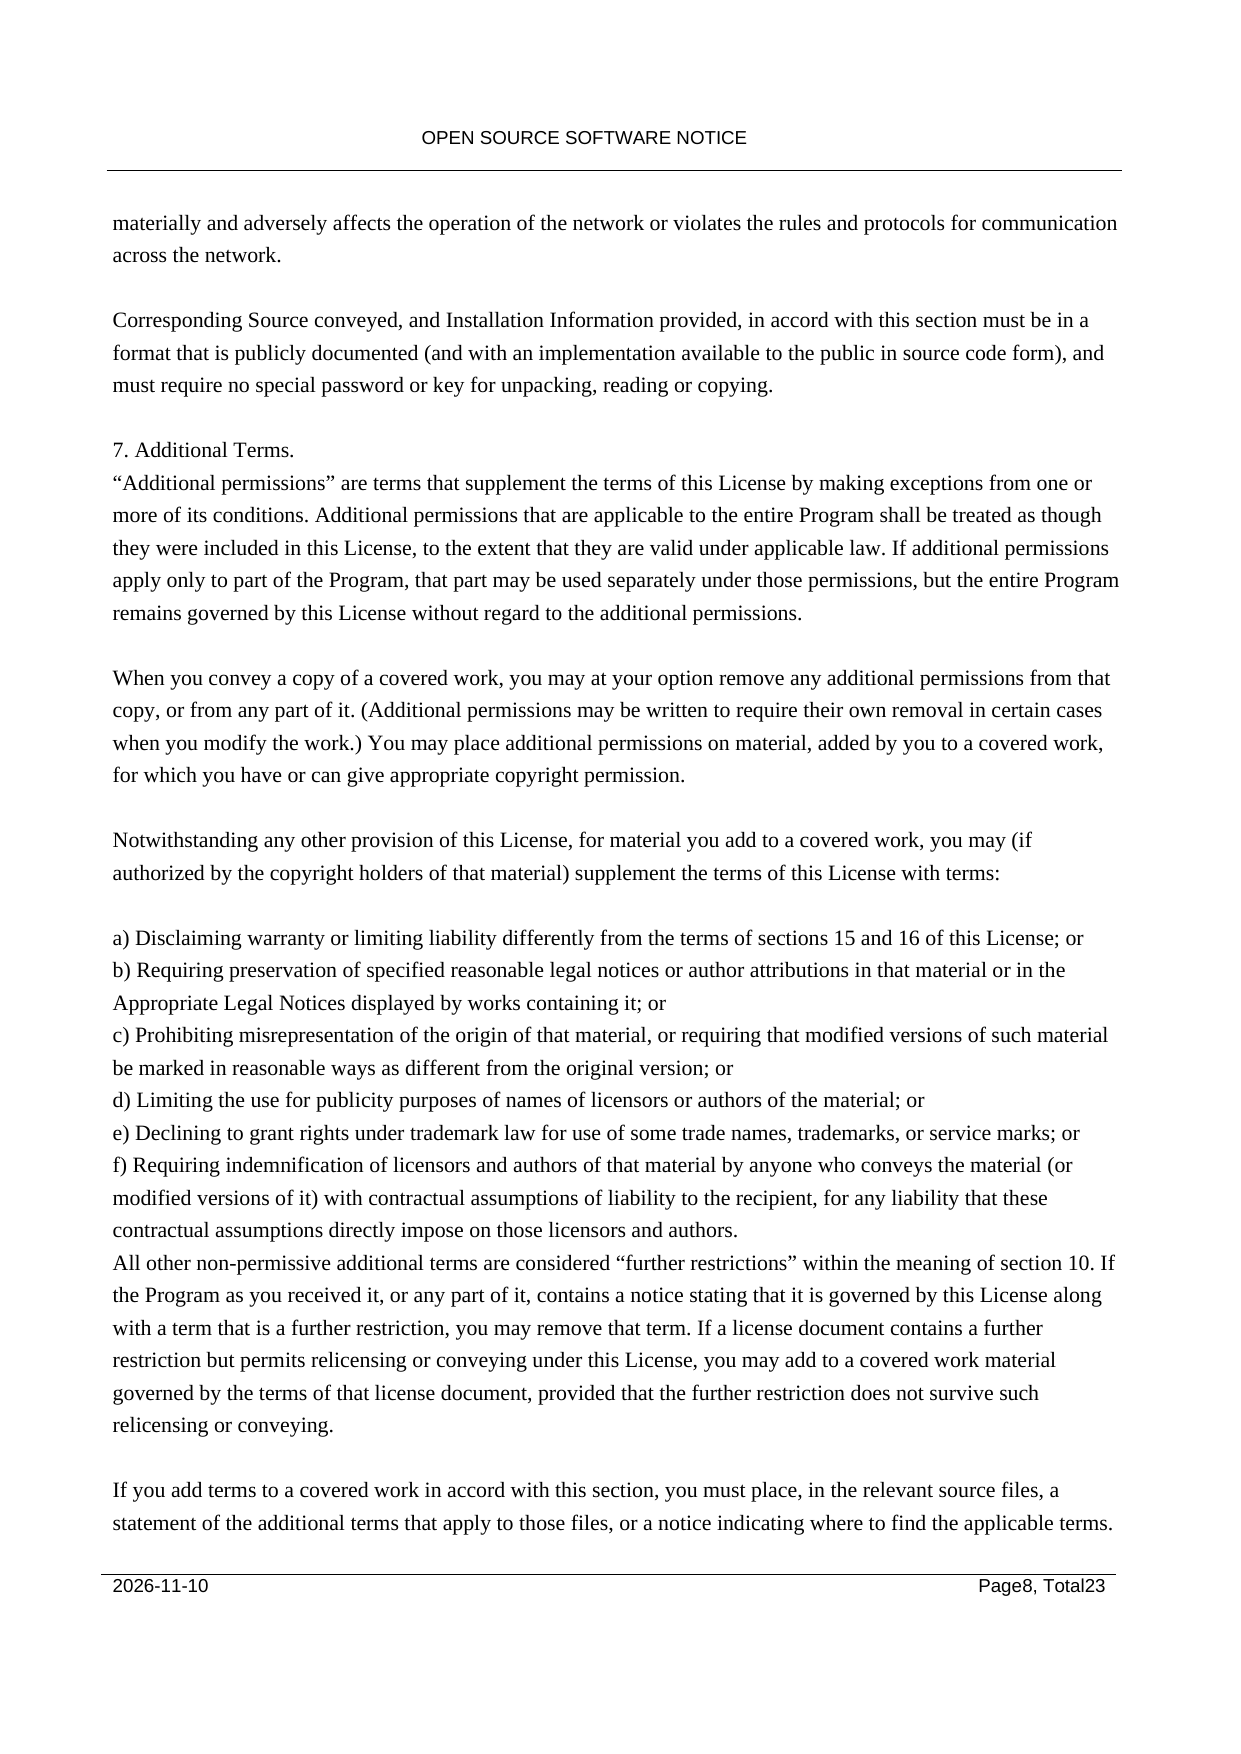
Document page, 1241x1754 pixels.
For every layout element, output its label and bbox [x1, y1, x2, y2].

text [112, 206, 1128, 1539]
